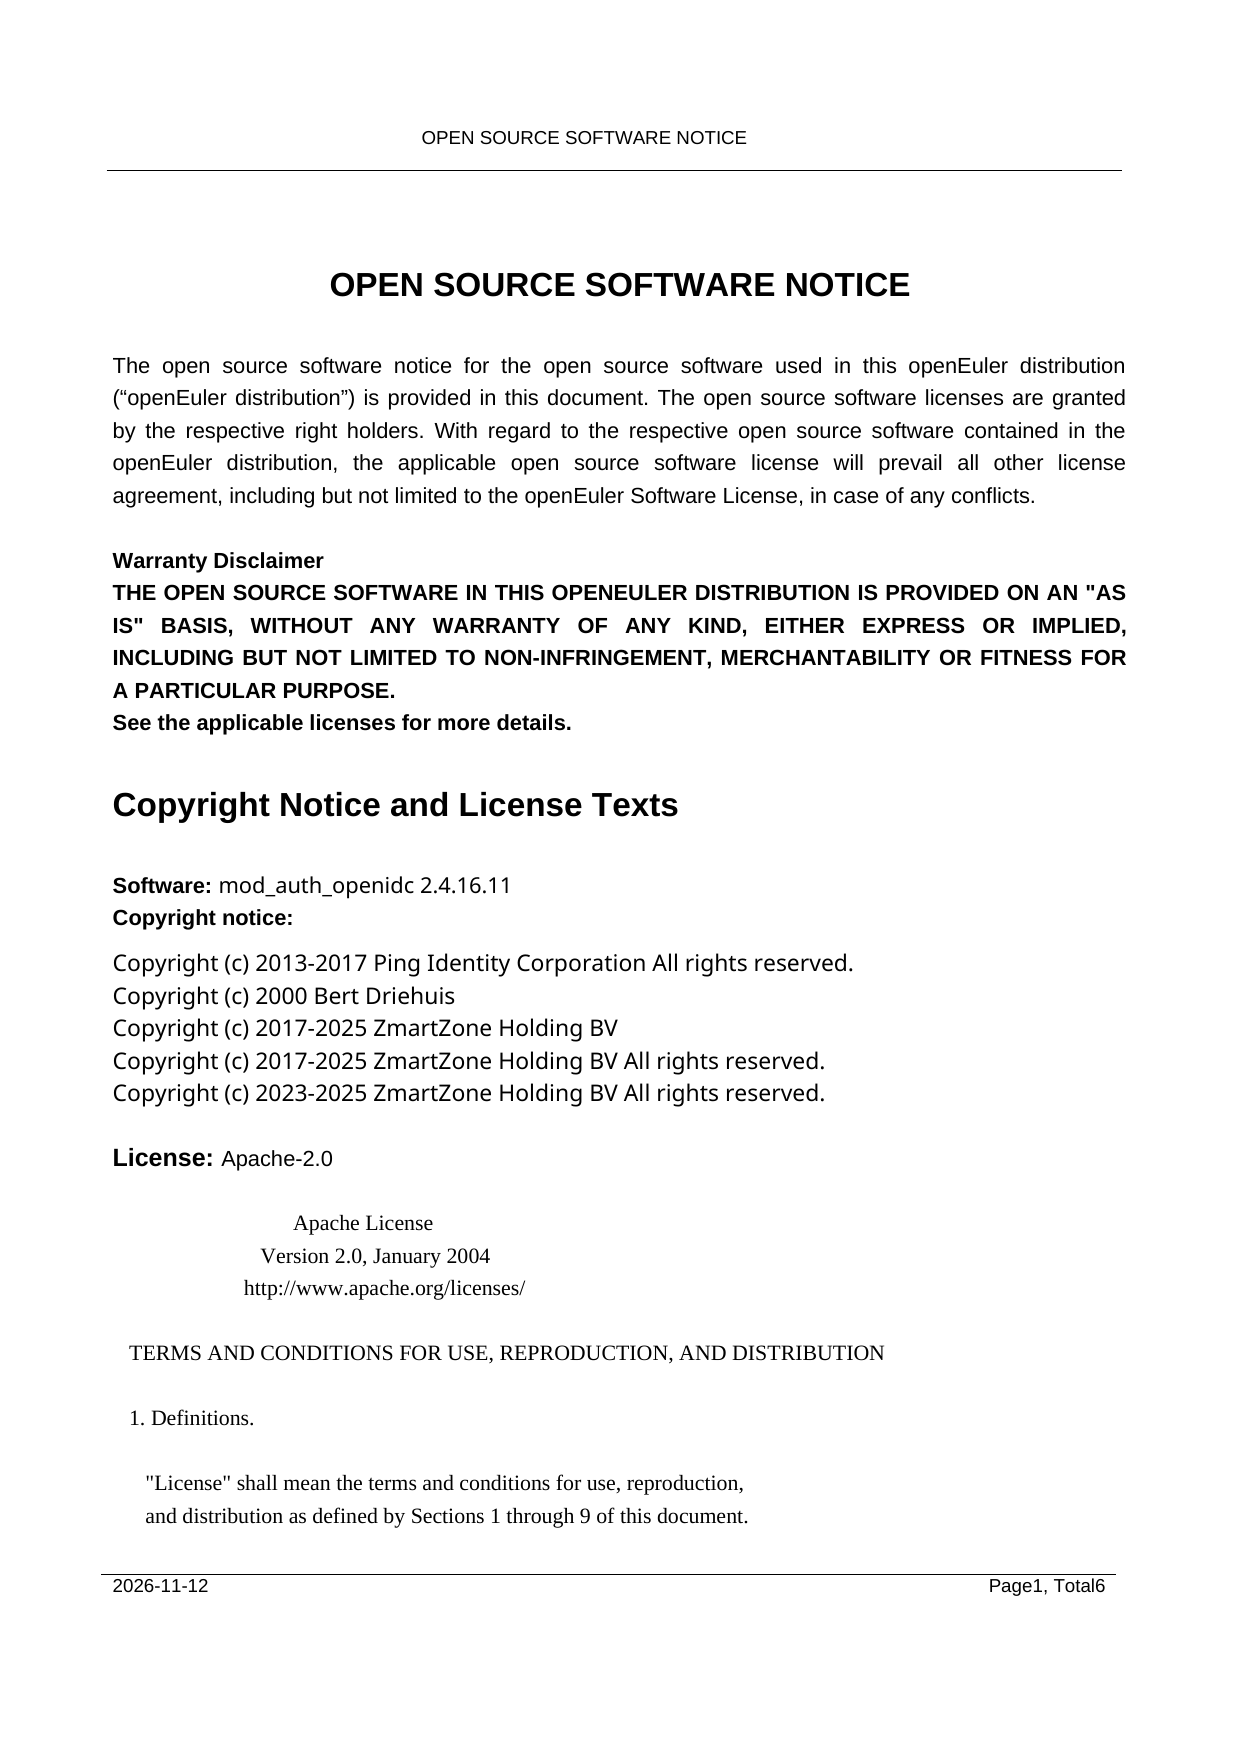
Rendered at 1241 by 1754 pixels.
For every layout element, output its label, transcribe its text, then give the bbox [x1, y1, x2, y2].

text Copyright Notice and License Texts [112, 771, 1128, 836]
text OPEN SOURCE SOFTWARE NOTICE [112, 251, 1128, 316]
text Copyright (c) 2013-2017 Ping Identity Corporation All rights reserved. Copyright (c) 2000 Bert Driehuis Copyright (c) 2017-2025 ZmartZone Holding BV Copyright (c) 2017-2025 ZmartZone Holding BV All rights reserved. Copyright (c) 2023-2025 ZmartZone Holding BV All rights reserved. [112, 947, 1128, 1142]
text The open source software notice for the open source software used in this openEuler distribution (“openEuler distribution”) is provided in this document. The open source software licenses are granted by the respective right holders. With regard to the respective open source software contained in the openEuler distribution, the applicable open source software license will prevail all other license agreement, including but not limited to the openEuler Software License, in case of any conflicts. [112, 349, 1128, 511]
text License: Apache-2.0 [112, 1142, 1128, 1174]
title Software: mod_auth_openidc 2.4.16.11 [112, 869, 1128, 901]
text Warranty Disclaimer [112, 544, 1128, 576]
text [112, 1174, 1128, 1532]
text THE OPEN SOURCE SOFTWARE IN THIS OPENEULER DISTRIBUTION IS PROVIDED ON AN "AS IS" BASIS, WITHOUT ANY WARRANTY OF ANY KIND, EITHER EXPRESS OR IMPLIED, INCLUDING BUT NOT LIMITED TO NON-INFRINGEMENT, MERCHANTABILITY OR FITNESS FOR A PARTICULAR PURPOSE. See the applicable licenses for more details. [112, 576, 1128, 739]
text Copyright notice: [112, 901, 1128, 934]
